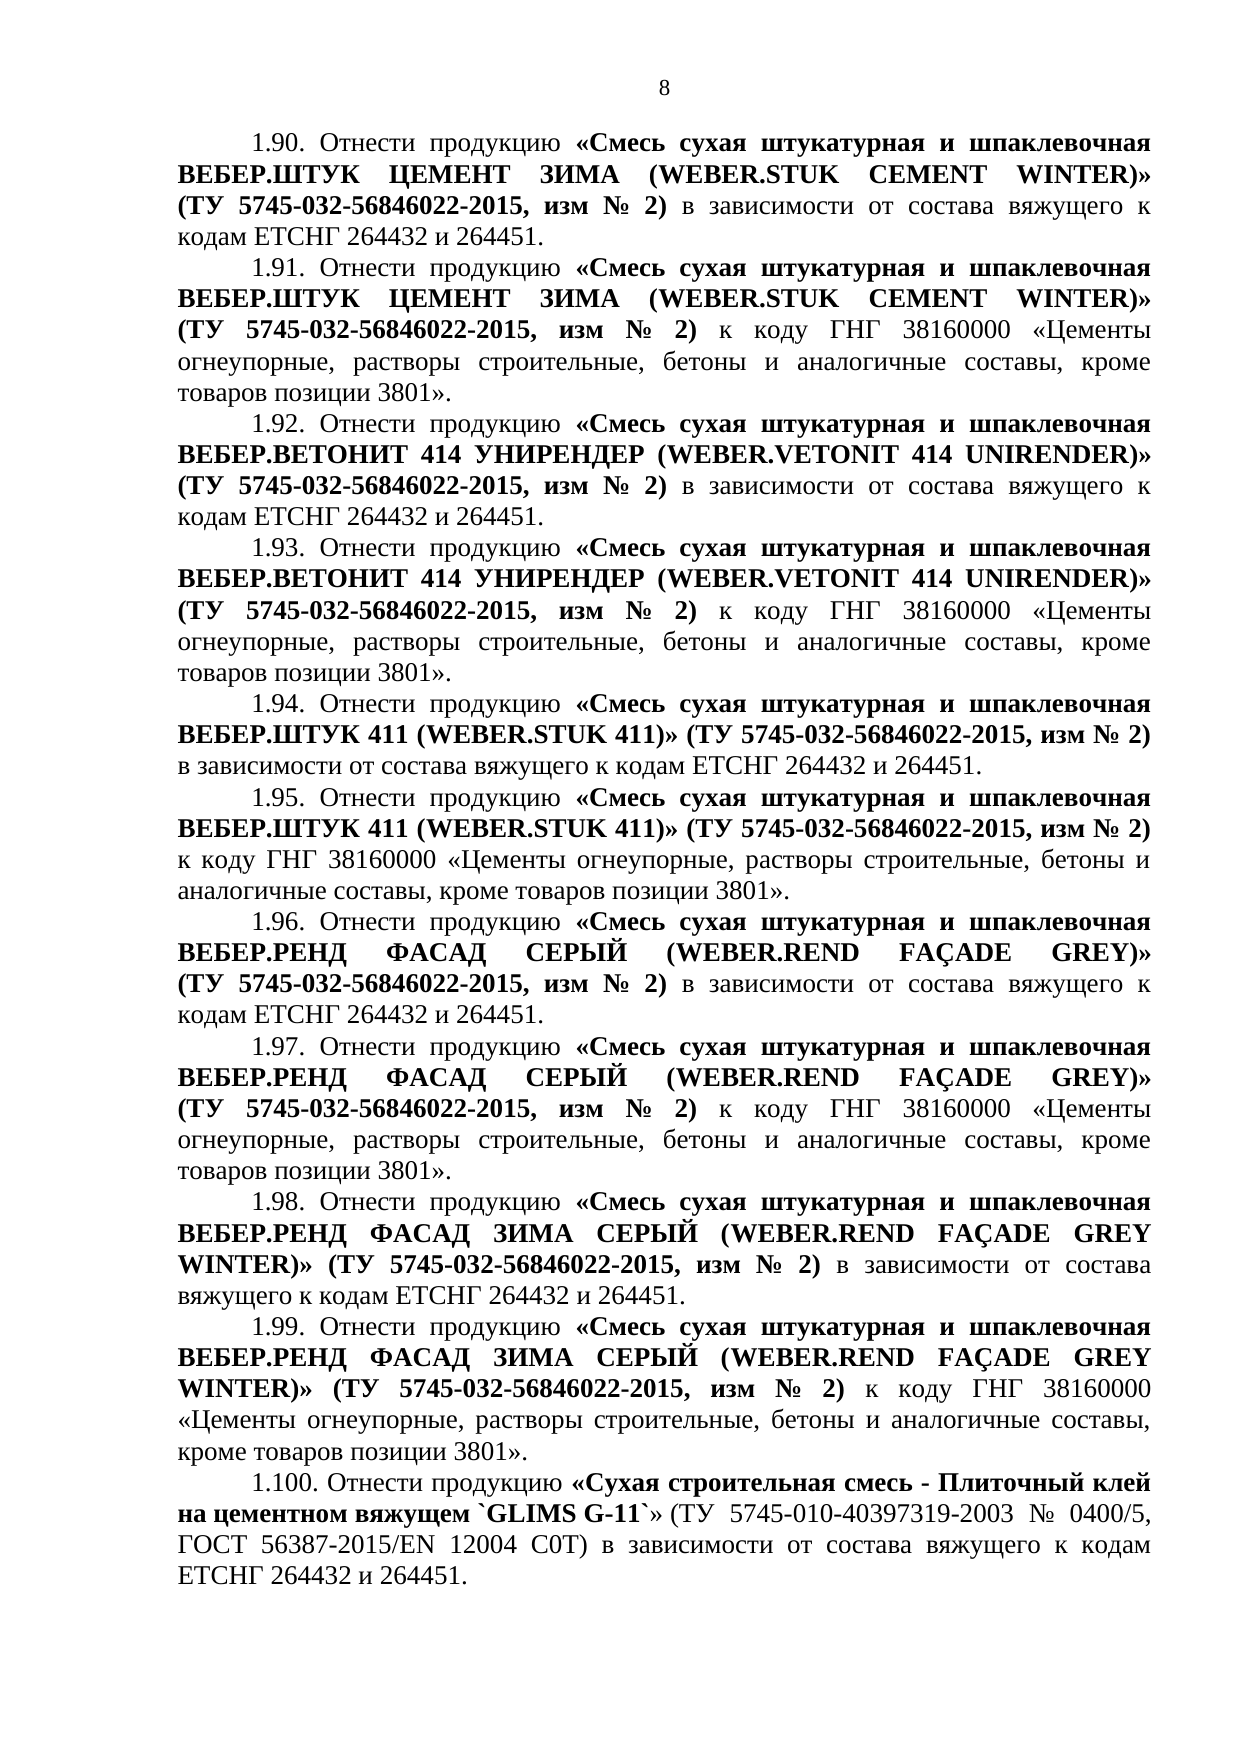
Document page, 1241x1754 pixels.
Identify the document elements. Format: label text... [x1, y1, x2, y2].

text 1.95. Отнести продукцию «Смесь сухая штукатурная и шпаклевочная ВЕБЕР.ШТУК 411 (WEBER.STUK 411)» (ТУ 5745-032-56846022-2015, изм № 2) к коду ГНГ 38160000 «Цементы огнеупорные, растворы строительные, бетоны и аналогичные составы, кроме товаров позиции 3801». [177, 781, 1152, 905]
text 1.98. Отнести продукцию «Смесь сухая штукатурная и шпаклевочная ВЕБЕР.РЕНД ФАСАД ЗИМА СЕРЫЙ (WEBER.REND FAÇADE GREY WINTER)» (ТУ 5745-032-56846022-2015, изм № 2) в зависимости от состава вяжущего к кодам ЕТСНГ 264432 и 264451. [177, 1186, 1152, 1310]
text 1.96. Отнести продукцию «Смесь сухая штукатурная и шпаклевочная ВЕБЕР.РЕНД ФАСАД СЕРЫЙ (WEBER.REND FAÇADE GREY)» (ТУ 5745-032-56846022-2015, изм № 2) в зависимости от состава вяжущего к кодам ЕТСНГ 264432 и 264451. [177, 905, 1152, 1030]
text 1.97. Отнести продукцию «Смесь сухая штукатурная и шпаклевочная ВЕБЕР.РЕНД ФАСАД СЕРЫЙ (WEBER.REND FAÇADE GREY)» (ТУ 5745-032-56846022-2015, изм № 2) к коду ГНГ 38160000 «Цементы огнеупорные, растворы строительные, бетоны и аналогичные составы, кроме товаров позиции 3801». [177, 1030, 1152, 1186]
text 1.100. Отнести продукцию «Сухая строительная смесь - Плиточный клей на цементном вяжущем `GLIMS G-11`» (ТУ 5745-010-40397319-2003 № 0400/5, ГОСТ 56387-2015/EN 12004 С0Т) в зависимости от состава вяжущего к кодам ЕТСНГ 264432 и 264451. [177, 1466, 1152, 1590]
text 1.99. Отнести продукцию «Смесь сухая штукатурная и шпаклевочная ВЕБЕР.РЕНД ФАСАД ЗИМА СЕРЫЙ (WEBER.REND FAÇADE GREY WINTER)» (ТУ 5745-032-56846022-2015, изм № 2) к коду ГНГ 38160000 «Цементы огнеупорные, растворы строительные, бетоны и аналогичные составы, кроме товаров позиции 3801». [177, 1310, 1152, 1466]
text 1.91. Отнести продукцию «Смесь сухая штукатурная и шпаклевочная ВЕБЕР.ШТУК ЦЕМЕНТ ЗИМА (WEBER.STUK CEMENT WINTER)» (ТУ 5745-032-56846022-2015, изм № 2) к коду ГНГ 38160000 «Цементы огнеупорные, растворы строительные, бетоны и аналогичные составы, кроме товаров позиции 3801». [177, 251, 1152, 407]
text 1.92. Отнести продукцию «Смесь сухая штукатурная и шпаклевочная ВЕБЕР.ВЕТОНИТ 414 УНИРЕНДЕР (WEBER.VETONIT 414 UNIRENDER)» (ТУ 5745-032-56846022-2015, изм № 2) в зависимости от состава вяжущего к кодам ЕТСНГ 264432 и 264451. [177, 407, 1152, 531]
text 1.93. Отнести продукцию «Смесь сухая штукатурная и шпаклевочная ВЕБЕР.ВЕТОНИТ 414 УНИРЕНДЕР (WEBER.VETONIT 414 UNIRENDER)» (ТУ 5745-032-56846022-2015, изм № 2) к коду ГНГ 38160000 «Цементы огнеупорные, растворы строительные, бетоны и аналогичные составы, кроме товаров позиции 3801». [177, 531, 1152, 687]
text 1.90. Отнести продукцию «Смесь сухая штукатурная и шпаклевочная ВЕБЕР.ШТУК ЦЕМЕНТ ЗИМА (WEBER.STUK CEMENT WINTER)» (ТУ 5745-032-56846022-2015, изм № 2) в зависимости от состава вяжущего к кодам ЕТСНГ 264432 и 264451. [177, 127, 1152, 251]
text 1.94. Отнести продукцию «Смесь сухая штукатурная и шпаклевочная ВЕБЕР.ШТУК 411 (WEBER.STUK 411)» (ТУ 5745-032-56846022-2015, изм № 2) в зависимости от состава вяжущего к кодам ЕТСНГ 264432 и 264451. [177, 687, 1152, 781]
